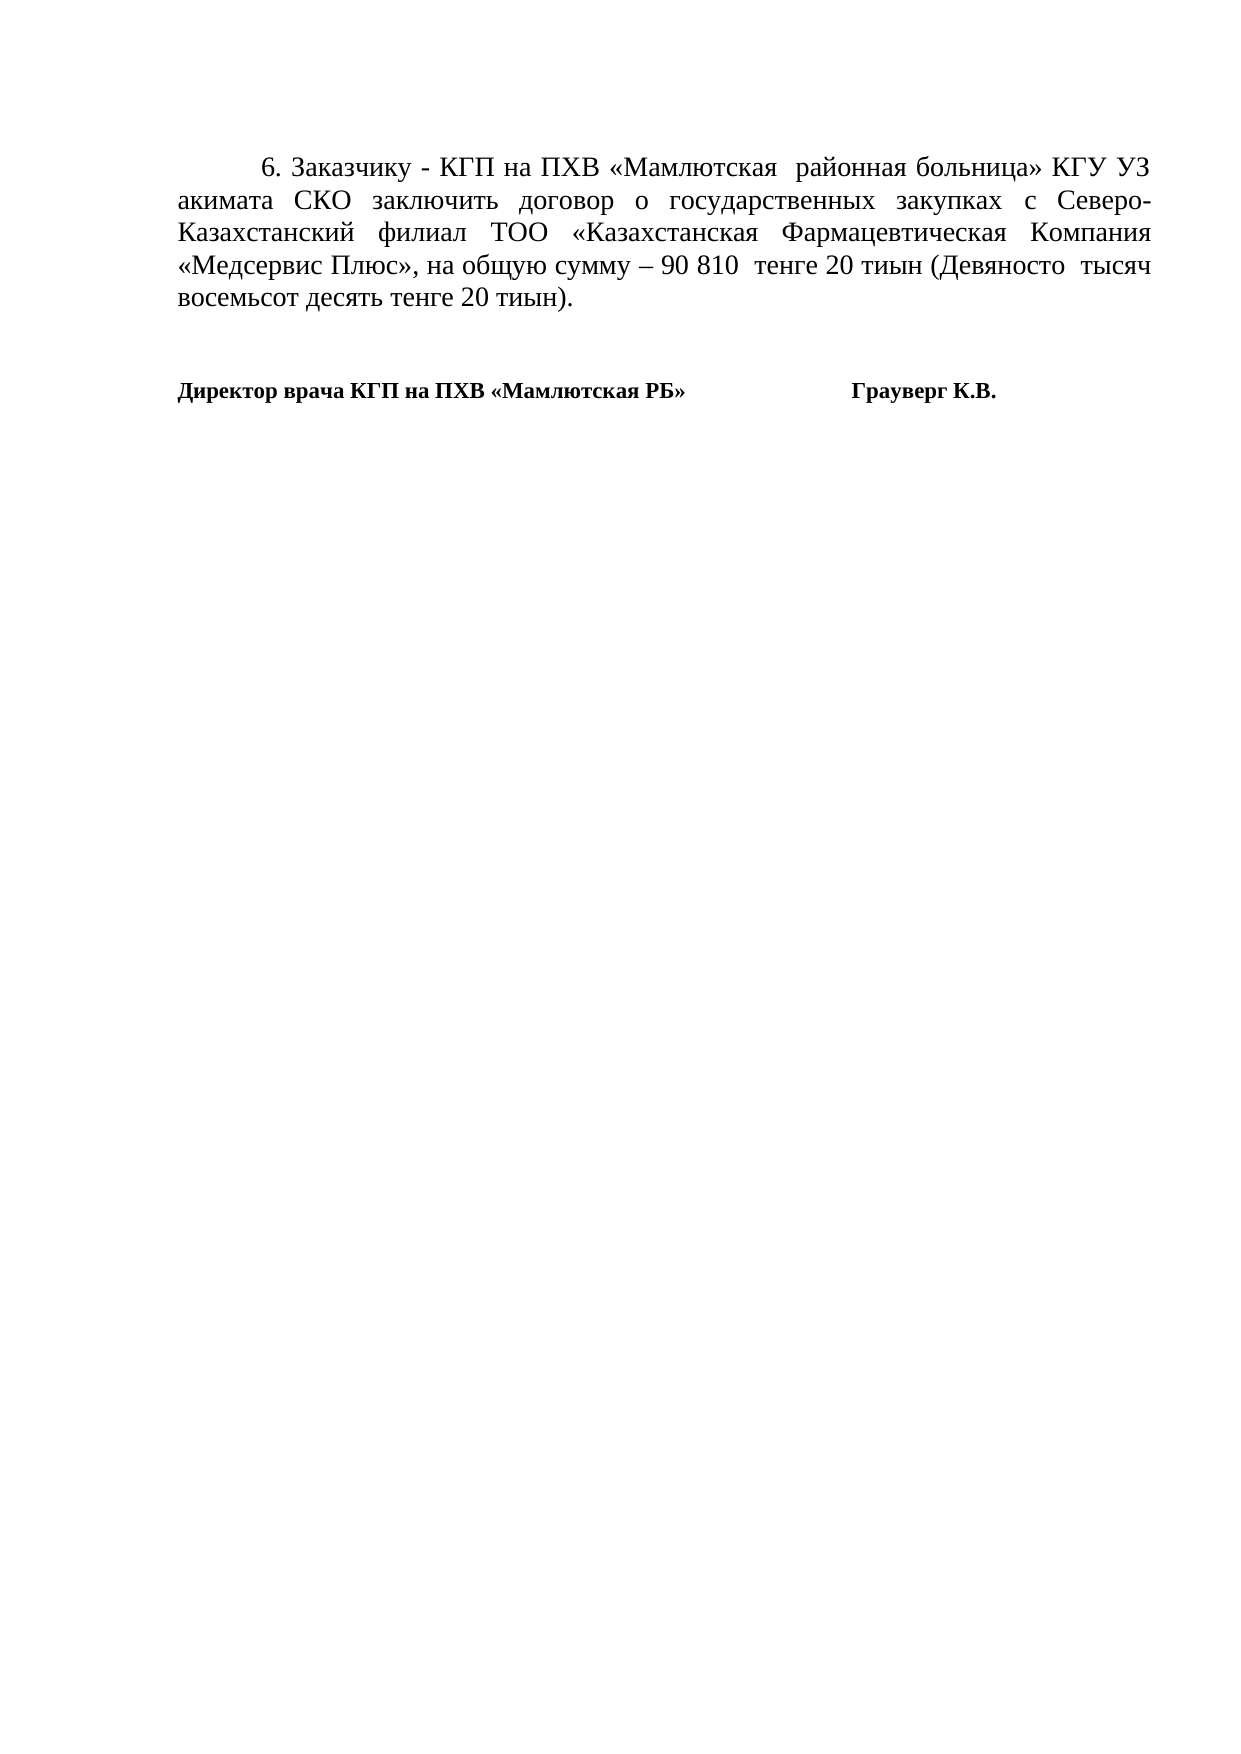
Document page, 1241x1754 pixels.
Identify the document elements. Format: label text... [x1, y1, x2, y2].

text 6. Заказчику - КГП на ПХВ «Мамлютская районная больница» КГУ УЗ акимата СКО заключить договор о государственных закупках с Северо-Казахстанский филиал ТОО «Казахстанская Фармацевтическая Компания «Медсервис Плюс», на общую сумму – 90 810 тенге 20 тиын (Девяносто тысяч восемьсот десять тенге 20 тиын). [177, 151, 1152, 312]
text Директор врача КГП на ПХВ «Мамлютская РБ» Грауверг К.В. [177, 377, 1152, 404]
